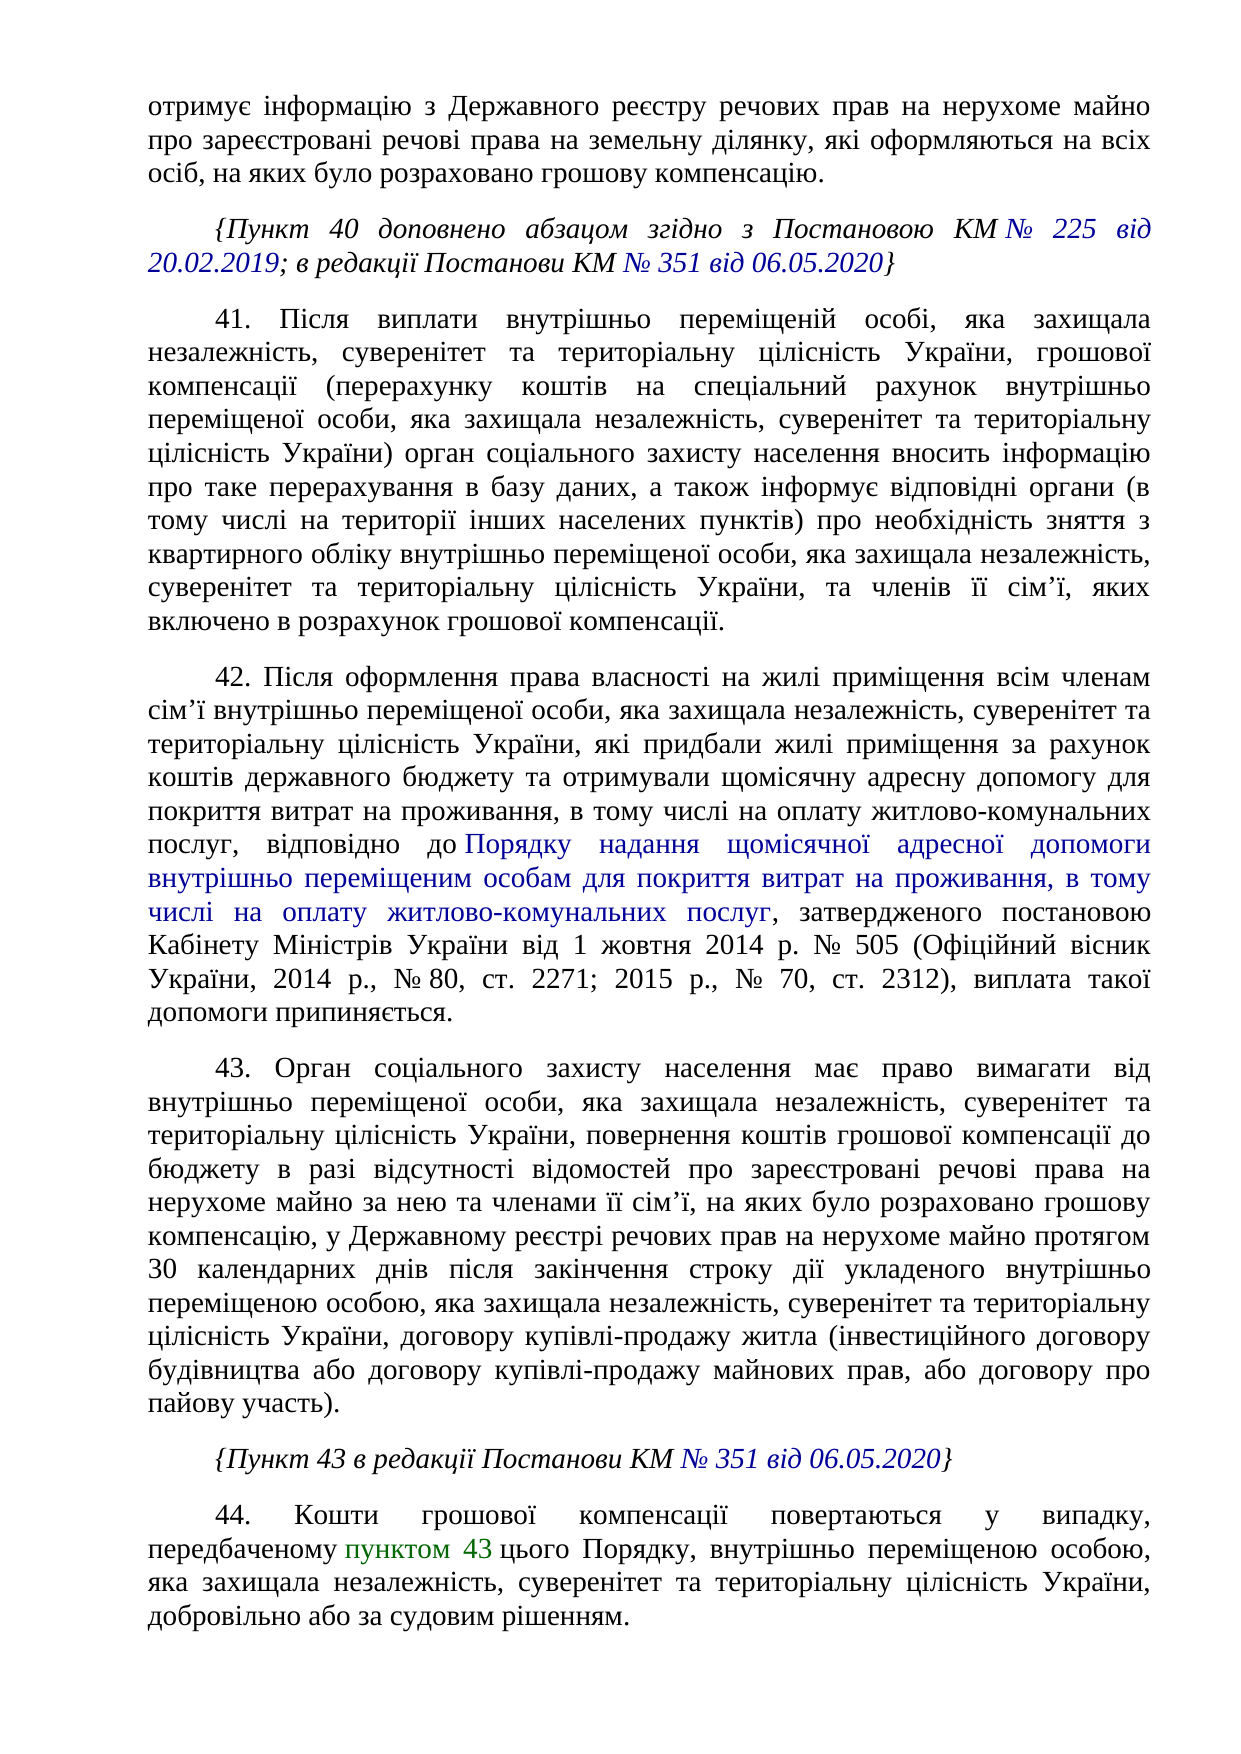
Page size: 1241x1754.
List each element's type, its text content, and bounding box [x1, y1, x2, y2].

text {Пункт 40 доповнено абзацом згідно з Постановою КМ № 225 від 20.02.2019; в редакції Постанови КМ № 351 від 06.05.2020} [148, 212, 1152, 279]
text 42. Після оформлення права власності на жилі приміщення всім членам сім’ї внутрішньо переміщеної особи, яка захищала незалежність, суверенітет та територіальну цілісність України, які придбали жилі приміщення за рахунок коштів державного бюджету та отримували щомісячну адресну допомогу для покриття витрат на проживання, в тому числі на оплату житлово-комунальних послуг, відповідно до Порядку надання щомісячної адресної допомоги внутрішньо переміщеним особам для покриття витрат на проживання, в тому числі на оплату житлово-комунальних послуг, затвердженого постановою Кабінету Міністрів України від 1 жовтня 2014 р. № 505 (Офіційний вісник України, 2014 р., № 80, ст. 2271; 2015 р., № 70, ст. 2312), виплата такої допомоги припиняється. [148, 659, 1152, 1028]
text 41. Після виплати внутрішньо переміщеній особі, яка захищала незалежність, суверенітет та територіальну цілісність України, грошової компенсації (перерахунку коштів на спеціальний рахунок внутрішньо переміщеної особи, яка захищала незалежність, суверенітет та територіальну цілісність України) орган соціального захисту населення вносить інформацію про таке перерахування в базу даних, а також інформує відповідні органи (в тому числі на території інших населених пунктів) про необхідність зняття з квартирного обліку внутрішньо переміщеної особи, яка захищала незалежність, суверенітет та територіальну цілісність України, та членів її сім’ї, яких включено в розрахунок грошової компенсації. [148, 301, 1152, 636]
text {Пункт 43 в редакції Постанови КМ № 351 від 06.05.2020} [148, 1442, 1152, 1475]
text 43. Орган соціального захисту населення має право вимагати від внутрішньо переміщеної особи, яка захищала незалежність, суверенітет та територіальну цілісність України, повернення коштів грошової компенсації до бюджету в разі відсутності відомостей про зареєстровані речові права на нерухоме майно за нею та членами її сім’ї, на яких було розраховано грошову компенсацію, у Державному реєстрі речових прав на нерухоме майно протягом 30 календарних днів після закінчення строку дії укладеного внутрішньо переміщеною особою, яка захищала незалежність, суверенітет та територіальну цілісність України, договору купівлі-продажу житла (інвестиційного договору будівництва або договору купівлі-продажу майнових прав, або договору про пайову участь). [148, 1050, 1152, 1419]
text 44. Кошти грошової компенсації повертаються у випадку, передбаченому пунктом 43 цього Порядку, внутрішньо переміщеною особою, яка захищала незалежність, суверенітет та територіальну цілісність України, добровільно або за судовим рішенням. [148, 1497, 1152, 1632]
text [148, 88, 1152, 189]
